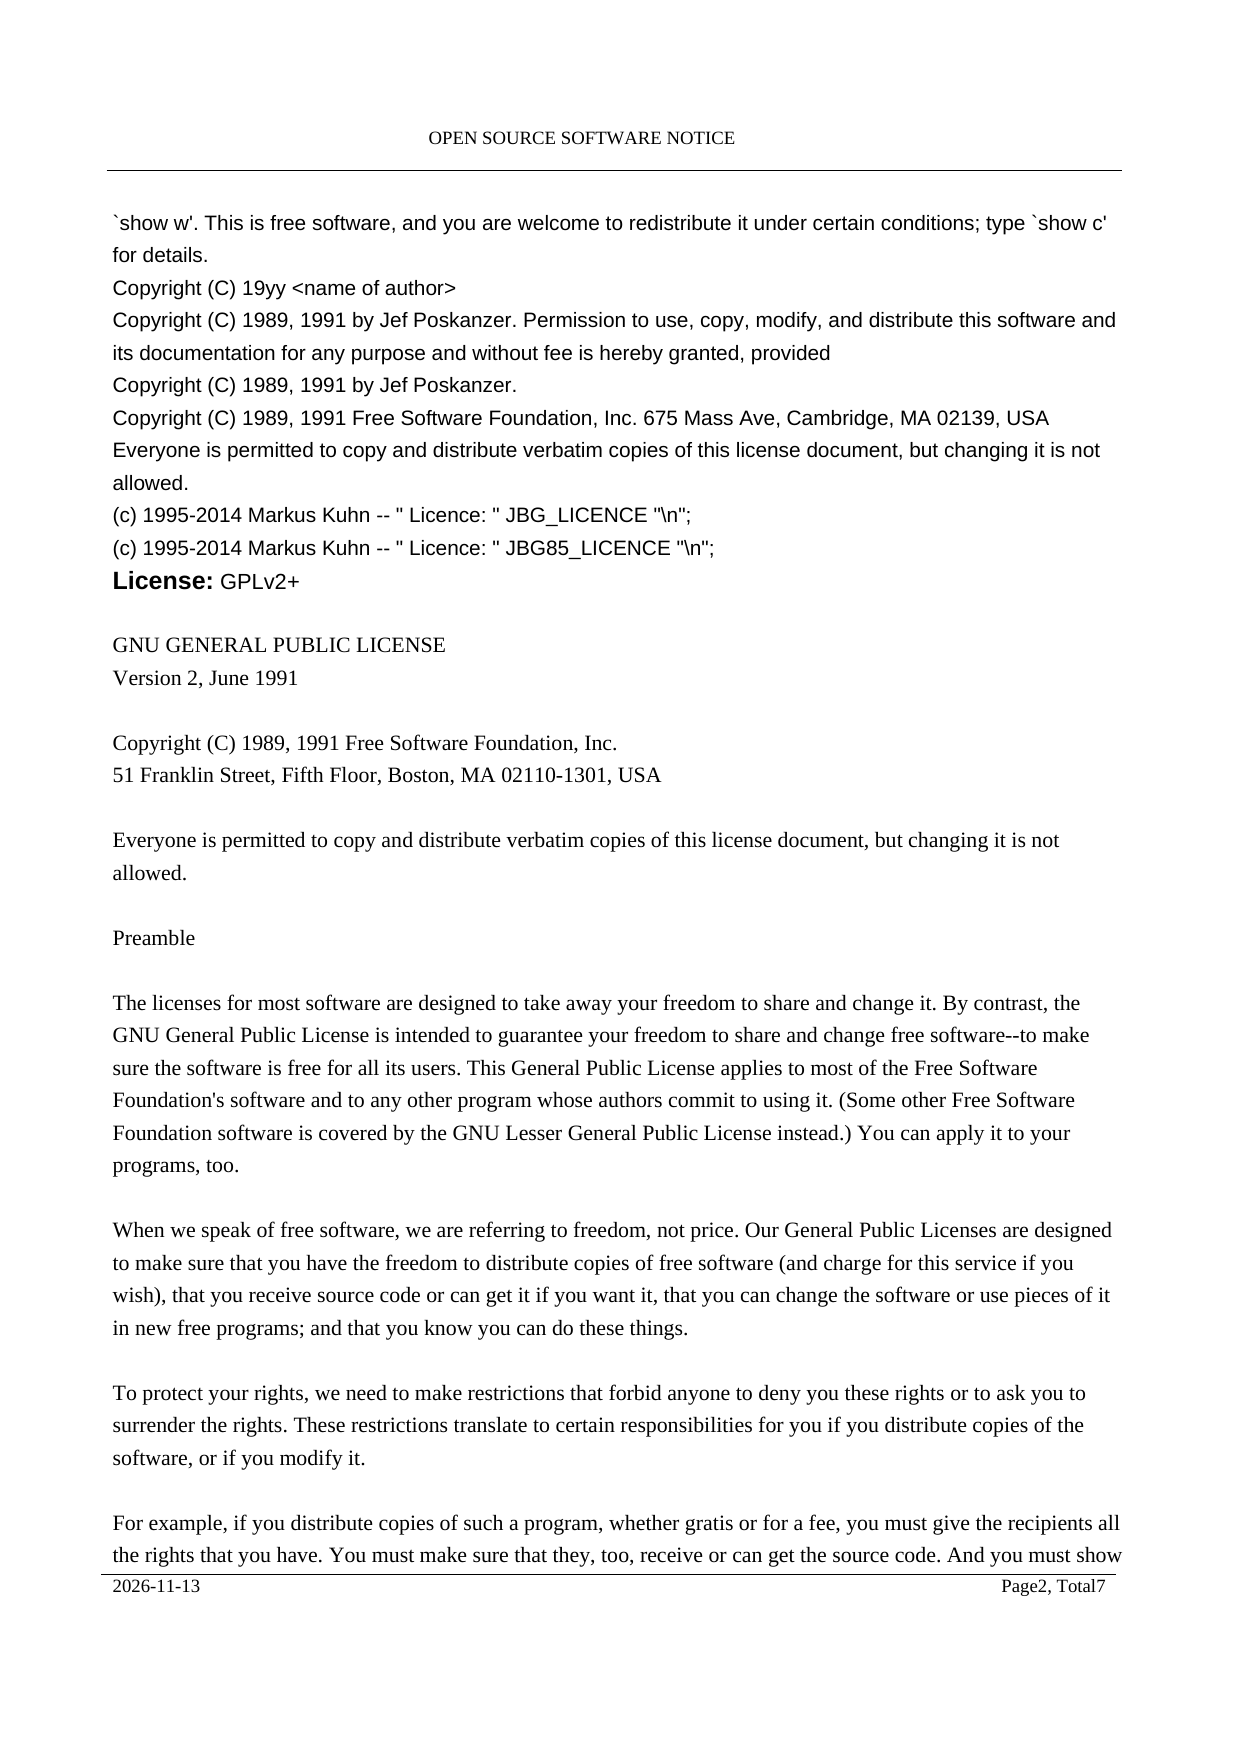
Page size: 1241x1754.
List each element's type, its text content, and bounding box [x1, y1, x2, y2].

text Copyright (C) 1989, 1991 Free Software Foundation, Inc. 675 Mass Ave, Cambridge, MA 02139, USA Everyone is permitted to copy and distribute verbatim copies of this license document, but changing it is not allowed. [112, 401, 1128, 499]
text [112, 206, 1128, 271]
text (c) 1995-2014 Markus Kuhn -- " Licence: " JBG_LICENCE "\n"; [112, 499, 1128, 531]
text (c) 1995-2014 Markus Kuhn -- " Licence: " JBG85_LICENCE "\n"; [112, 531, 1128, 564]
text Copyright (C) 1989, 1991 by Jef Poskanzer. Permission to use, copy, modify, and distribute this software and its documentation for any purpose and without fee is hereby granted, provided [112, 304, 1128, 369]
text Copyright (C) 1989, 1991 by Jef Poskanzer. [112, 369, 1128, 401]
text Copyright (C) 19yy <name of author> [112, 271, 1128, 304]
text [112, 564, 1128, 1571]
